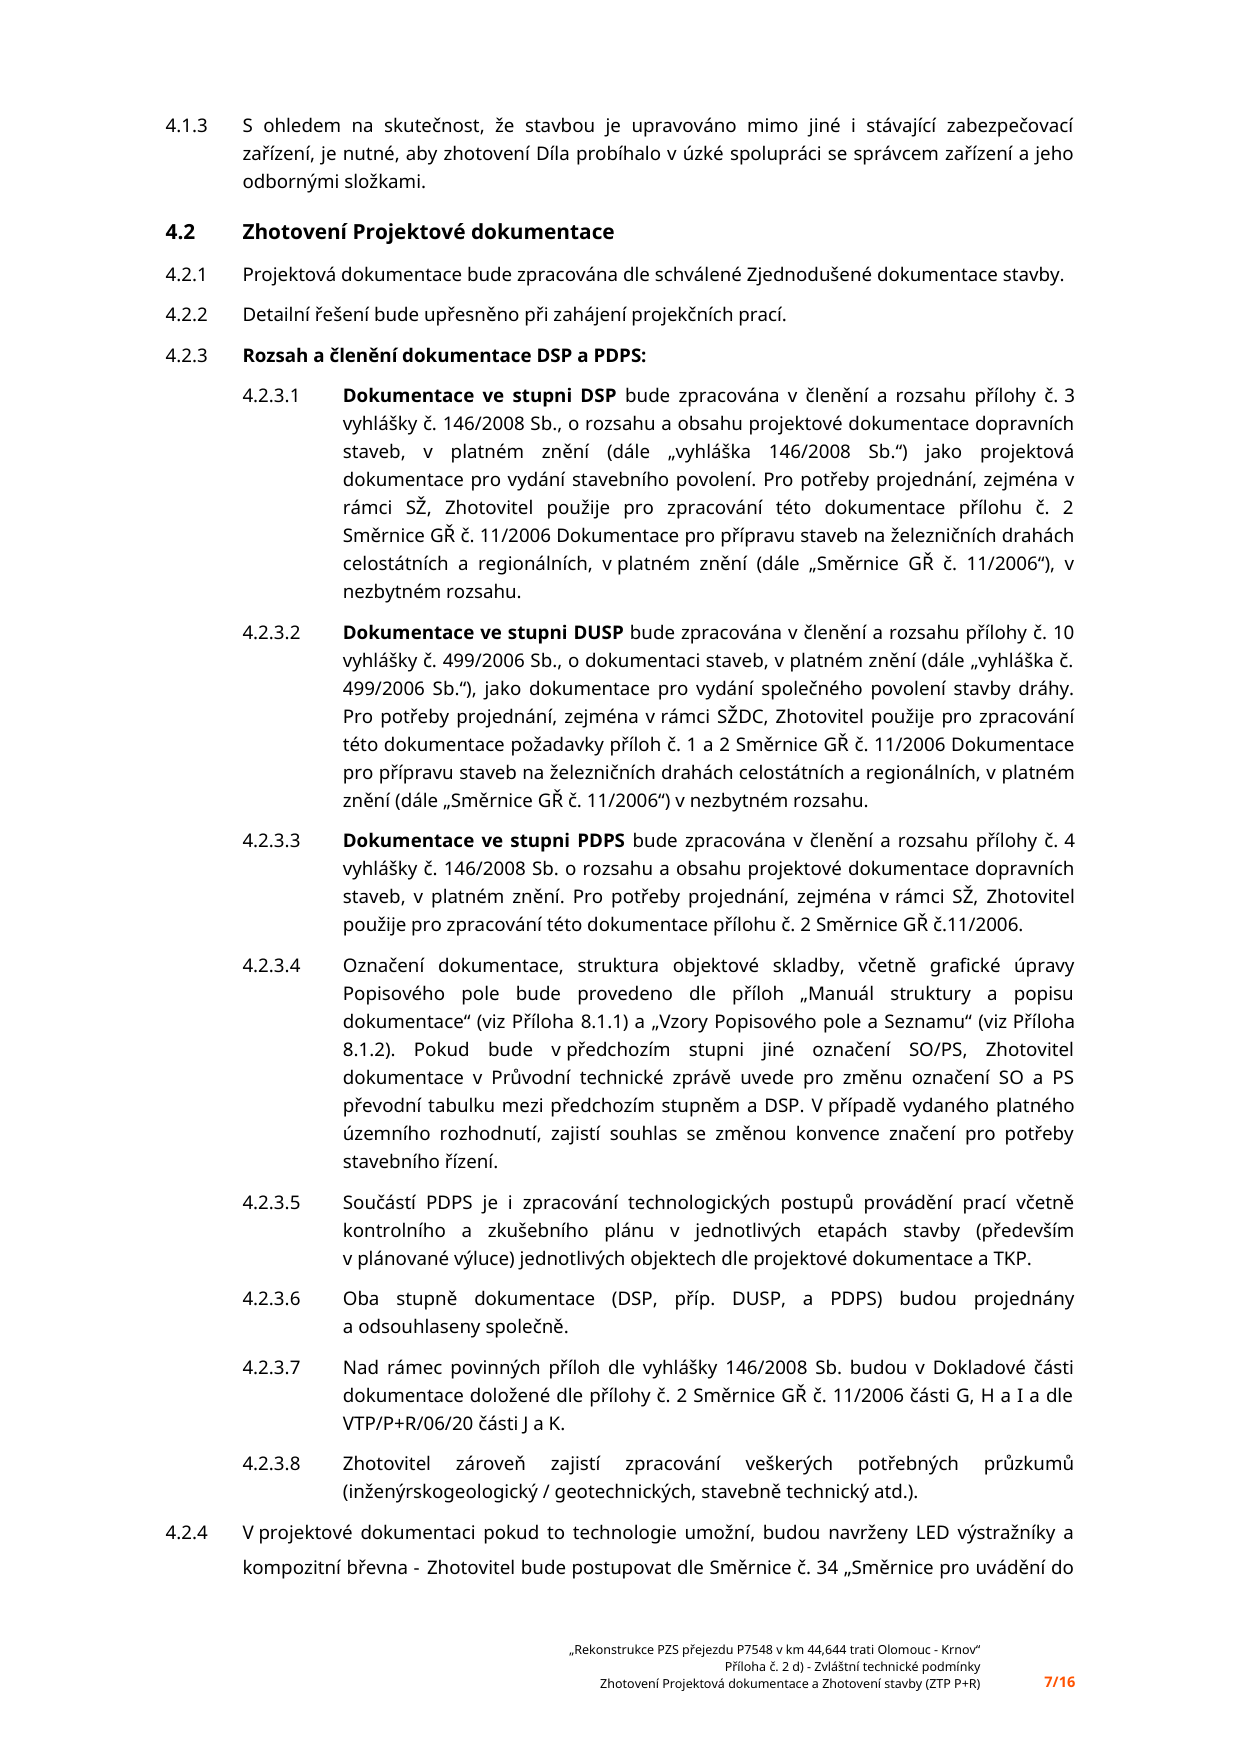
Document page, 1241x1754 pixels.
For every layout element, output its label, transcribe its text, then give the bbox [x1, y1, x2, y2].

text Označení dokumentace, struktura objektové skladby, včetně grafické úpravy Popisového pole bude provedeno dle příloh „Manuál struktury a popisu dokumentace“ (viz Příloha 8.1.1) a „Vzory Popisového pole a Seznamu“ (viz Příloha 8.1.2). Pokud bude v předchozím stupni jiné označení SO/PS, Zhotovitel dokumentace v Průvodní technické zprávě uvede pro změnu označení SO a PS převodní tabulku mezi předchozím stupněm a DSP. V případě vydaného platného územního rozhodnutí, zajistí souhlas se změnou konvence značení pro potřeby stavebního řízení. [242, 952, 1075, 1174]
text Zhotovitel zároveň zajistí zpracování veškerých potřebných průzkumů (inženýrskogeologický / geotechnických, stavebně technický atd.). [242, 1451, 1075, 1504]
text Oba stupně dokumentace (DSP, příp. DUSP, a PDPS) budou projednány a odsouhlaseny společně. [242, 1286, 1075, 1339]
text Projektová dokumentace bude zpracována dle schválené Zjednodušené dokumentace stavby. [165, 261, 1075, 286]
text Součástí PDPS je i zpracování technologických postupů provádění prací včetně kontrolního a zkušebního plánu v jednotlivých etapách stavby (především v plánované výluce) jednotlivých objektech dle projektové dokumentace a TKP. [242, 1189, 1075, 1271]
text Dokumentace ve stupni DUSP bude zpracována v členění a rozsahu přílohy č. 10 vyhlášky č. 499/2006 Sb., o dokumentaci staveb, v platném znění (dále „vyhláška č. 499/2006 Sb.“), jako dokumentace pro vydání společného povolení stavby dráhy. Pro potřeby projednání, zejména v rámci SŽDC, Zhotovitel použije pro zpracování této dokumentace požadavky příloh č. 1 a 2 Směrnice GŘ č. 11/2006 Dokumentace pro přípravu staveb na železničních drahách celostátních a regionálních, v platném znění (dále „Směrnice GŘ č. 11/2006“) v nezbytném rozsahu. [242, 619, 1075, 813]
text Nad rámec povinných příloh dle vyhlášky 146/2008 Sb. budou v Dokladové části dokumentace doložené dle přílohy č. 2 Směrnice GŘ č. 11/2006 části G, H a I a dle VTP/P+R/06/20 části J a K. [242, 1354, 1075, 1436]
text Zhotovení Projektové dokumentace [165, 217, 1075, 246]
text Detailní řešení bude upřesněno při zahájení projekčních prací. [165, 301, 1075, 327]
text Dokumentace ve stupni PDPS bude zpracována v členění a rozsahu přílohy č. 4 vyhlášky č. 146/2008 Sb. o rozsahu a obsahu projektové dokumentace dopravních staveb, v platném znění. Pro potřeby projednání, zejména v rámci SŽ, Zhotovitel použije pro zpracování této dokumentace přílohu č. 2 Směrnice GŘ č.11/2006. [242, 828, 1075, 937]
text S ohledem na skutečnost, že stavbou je upravováno mimo jiné i stávající zabezpečovací zařízení, je nutné, aby zhotovení Díla probíhalo v úzké spolupráci se správcem zařízení a jeho odbornými složkami. [165, 112, 1075, 194]
text Rozsah a členění dokumentace DSP a PDPS: [165, 342, 1075, 367]
text Dokumentace ve stupni DSP bude zpracována v členění a rozsahu přílohy č. 3 vyhlášky č. 146/2008 Sb., o rozsahu a obsahu projektové dokumentace dopravních staveb, v platném znění (dále „vyhláška 146/2008 Sb.“) jako projektová dokumentace pro vydání stavebního povolení. Pro potřeby projednání, zejména v rámci SŽ, Zhotovitel použije pro zpracování této dokumentace přílohu č. 2 Směrnice GŘ č. 11/2006 Dokumentace pro přípravu staveb na železničních drahách celostátních a regionálních, v platném znění (dále „Směrnice GŘ č. 11/2006“), v nezbytném rozsahu. [242, 382, 1075, 604]
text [165, 1519, 1075, 1582]
